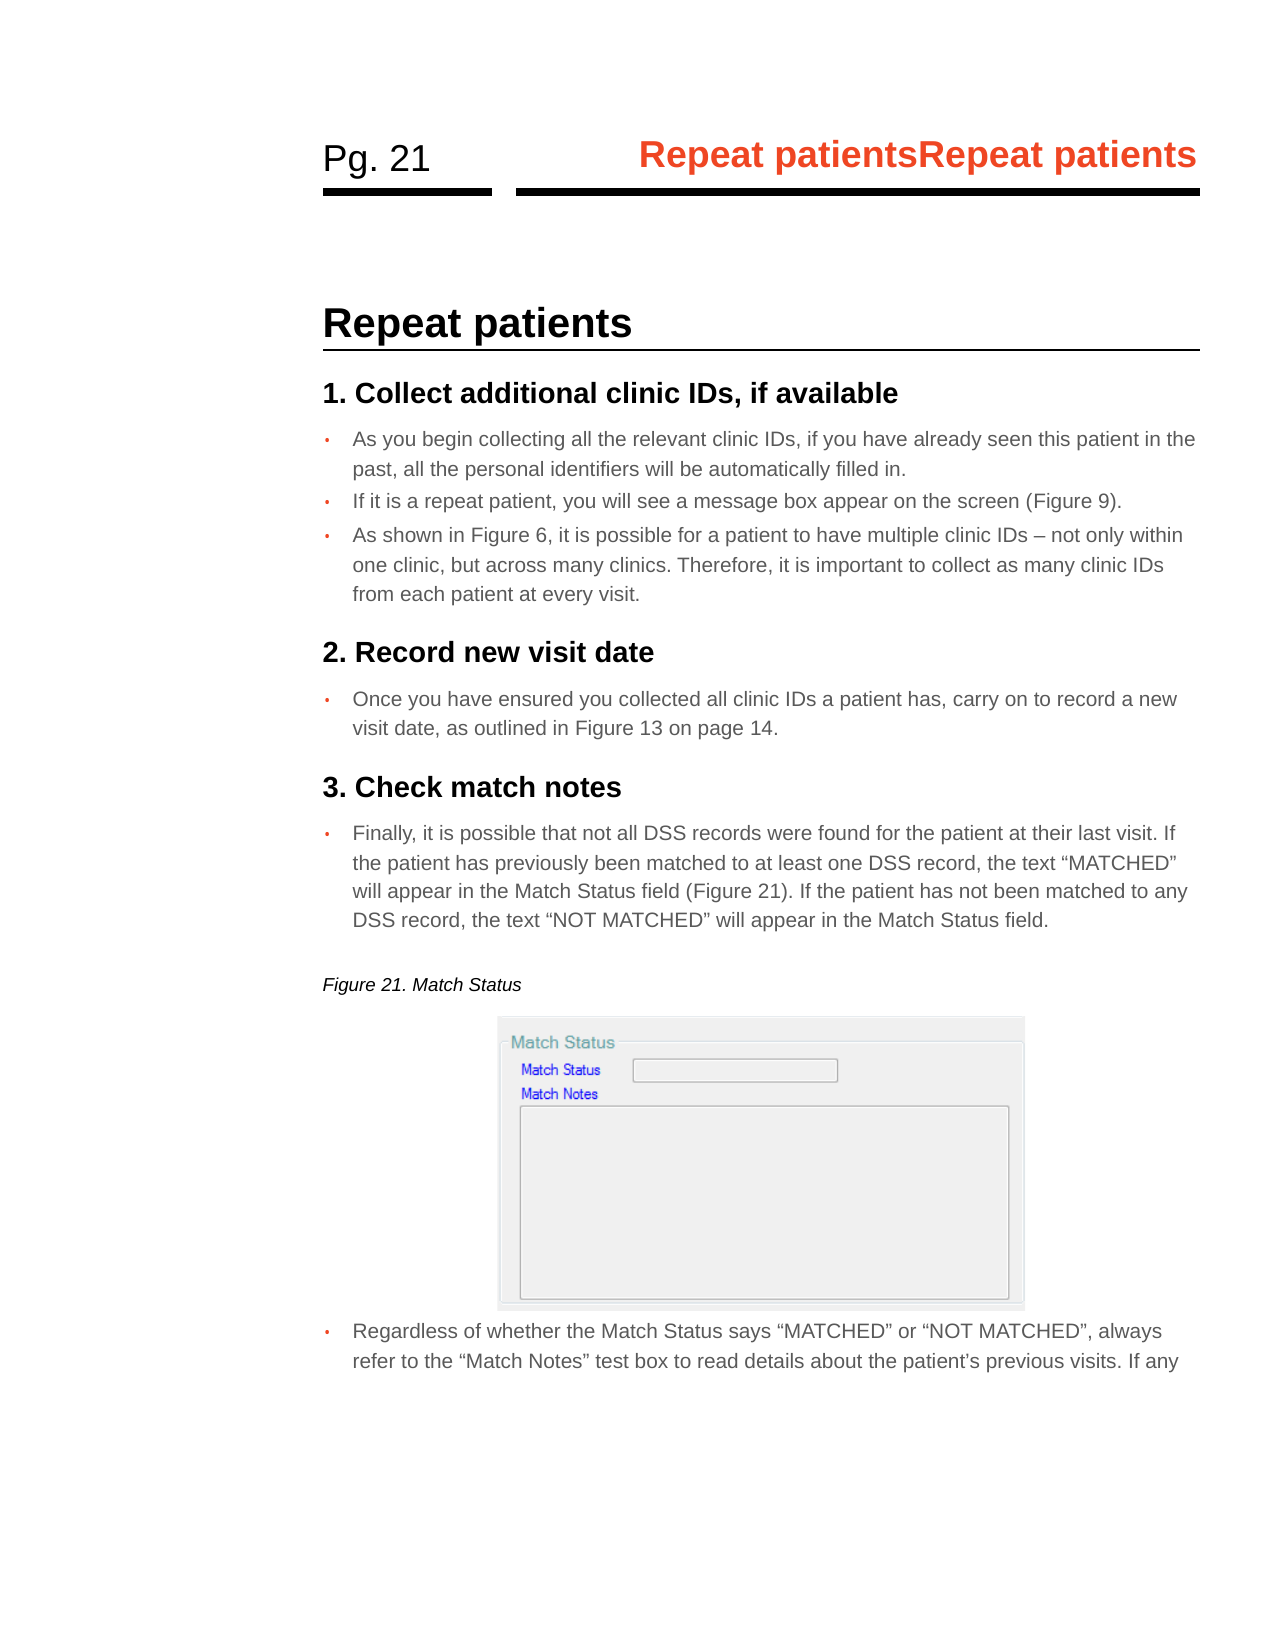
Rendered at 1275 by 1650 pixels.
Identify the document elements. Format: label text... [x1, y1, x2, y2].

list If it is a repeat patient, you will see a message box appear on the screen (Figure 9). [322, 489, 1200, 514]
list Finally, it is possible that not all DSS records were found for the patient at their last visit. If the patient has previously been matched to at least one DSS record, the text “MATCHED” will appear in the Match Status field (Figure 21). If the patient has not been matched to any DSS record, the text “NOT MATCHED” will appear in the Match Status field. [322, 821, 1200, 932]
subtitle Repeat patients [322, 299, 1200, 351]
list Once you have ensured you collected all clinic IDs a patient has, carry on to record a new visit date, as outlined in Figure 13 on page 13. [322, 686, 1200, 740]
picture [497, 1016, 1026, 1311]
text Figure 21. Match Status [322, 974, 1200, 995]
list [322, 1319, 1200, 1373]
subtitle 3. Check match notes [322, 770, 1200, 803]
list As you begin collecting all the relevant clinic IDs, if you have already seen this patient in the past, all the personal identifiers will be automatically filled in. [322, 427, 1200, 480]
subtitle 2. Record new visit date [322, 635, 1200, 669]
list As shown in Figure 6, it is possible for a patient to have multiple clinic IDs – not only within one clinic, but across many clinics. Therefore, it is important to collect as many clinic IDs from each patient at every visit. [322, 523, 1200, 606]
subtitle 1. Collect additional clinic IDs, if available [322, 376, 1200, 409]
